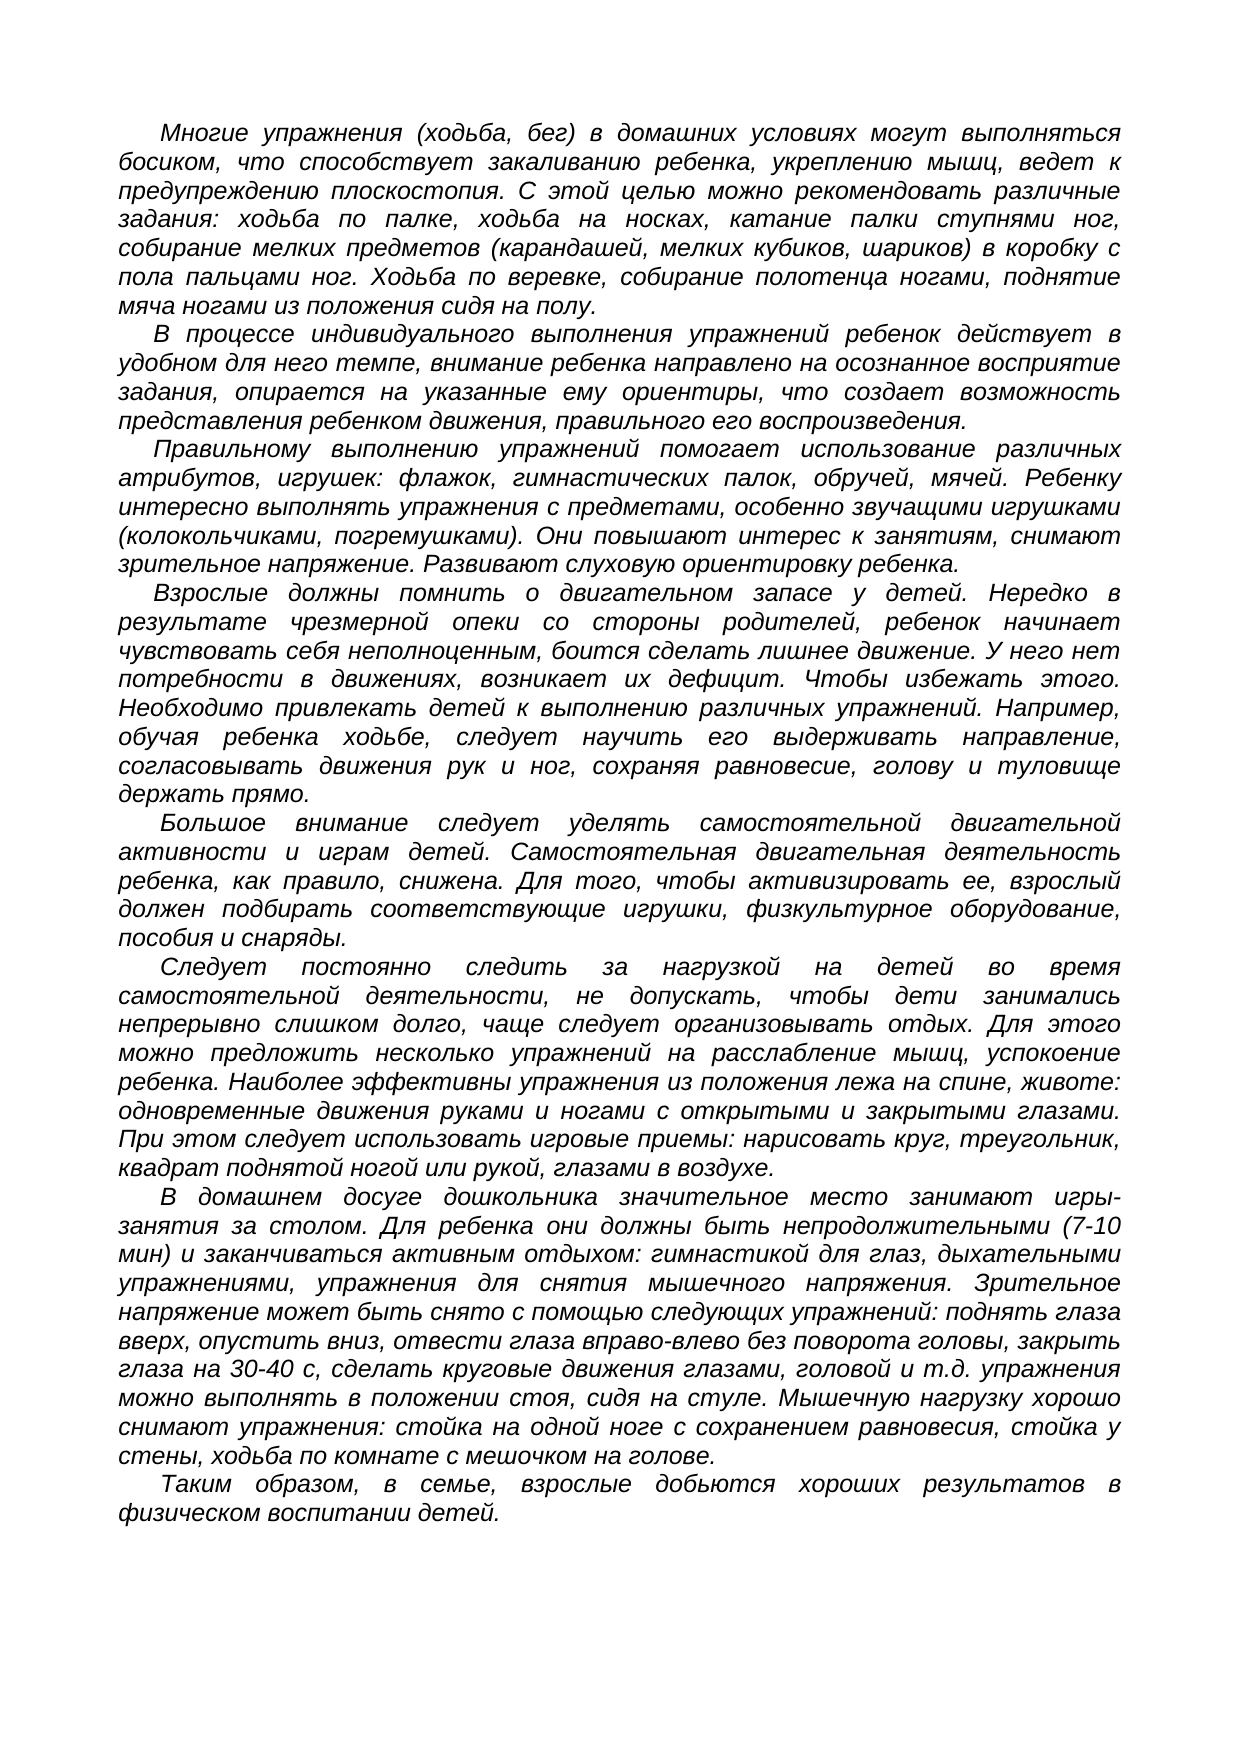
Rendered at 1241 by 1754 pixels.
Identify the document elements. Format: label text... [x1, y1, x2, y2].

text Многие упражнения (ходьба, бег) в домашних условиях могут выполняться босиком, что способствует закаливанию ребенка, укреплению мышц, ведет к предупреждению плоскостопия. С этой целью можно рекомендовать различные задания: ходьба по палке, ходьба на носках, катание палки ступнями ног, собирание мелких предметов (карандашей, мелких кубиков, шариков) в коробку с пола пальцами ног. Ходьба по веревке, собирание полотенца ногами, поднятие мяча ногами из положения сидя на полу. [118, 118, 1122, 319]
text Взрослые должны помнить о двигательном запасе у детей. Нередко в результате чрезмерной опеки со стороны родителей, ребенок начинает чувствовать себя неполноценным, боится сделать лишнее движение. У него нет потребности в движениях, возникает их дефицит. Чтобы избежать этого. Необходимо привлекать детей к выполнению различных упражнений. Например, обучая ребенка ходьбе, следует научить его выдерживать направление, согласовывать движения рук и ног, сохраняя равновесие, голову и туловище держать прямо. [118, 578, 1122, 808]
text Большое внимание следует уделять самостоятельной двигательной активности и играм детей. Самостоятельная двигательная деятельность ребенка, как правило, снижена. Для того, чтобы активизировать ее, взрослый должен подбирать соответствующие игрушки, физкультурное оборудование, пособия и снаряды. [118, 808, 1122, 952]
text Правильному выполнению упражнений помогает использование различных атрибутов, игрушек: флажок, гимнастических палок, обручей, мячей. Ребенку интересно выполнять упражнения с предметами, особенно звучащими игрушками (колокольчиками, погремушками). Они повышают интерес к занятиям, снимают зрительное напряжение. Развивают слуховую ориентировку ребенка. [118, 434, 1122, 578]
text В домашнем досуге дошкольника значительное место занимают игры-занятия за столом. Для ребенка они должны быть непродолжительными (7-10 мин) и заканчиваться активным отдыхом: гимнастикой для глаз, дыхательными упражнениями, упражнения для снятия мышечного напряжения. Зрительное напряжение может быть снято с помощью следующих упражнений: поднять глаза вверх, опустить вниз, отвести глаза вправо-влево без поворота головы, закрыть глаза на 30-40 с, сделать круговые движения глазами, головой и т.д. упражнения можно выполнять в положении стоя, сидя на стуле. Мышечную нагрузку хорошо снимают упражнения: стойка на одной ноге с сохранением равновесия, стойка у стены, ходьба по комнате с мешочком на голове. [118, 1182, 1122, 1469]
text Таким образом, в семье, взрослые добьются хороших результатов в физическом воспитании детей. [118, 1469, 1122, 1527]
text Следует постоянно следить за нагрузкой на детей во время самостоятельной деятельности, не допускать, чтобы дети занимались непрерывно слишком долго, чаще следует организовывать отдых. Для этого можно предложить несколько упражнений на расслабление мышц, успокоение ребенка. Наиболее эффективны упражнения из положения лежа на спине, животе: одновременные движения руками и ногами с открытыми и закрытыми глазами. При этом следует использовать игровые приемы: нарисовать круг, треугольник, квадрат поднятой ногой или рукой, глазами в воздухе. [118, 952, 1122, 1182]
text В процессе индивидуального выполнения упражнений ребенок действует в удобном для него темпе, внимание ребенка направлено на осознанное восприятие задания, опирается на указанные ему ориентиры, что создает возможность представления ребенком движения, правильного его воспроизведения. [118, 319, 1122, 434]
